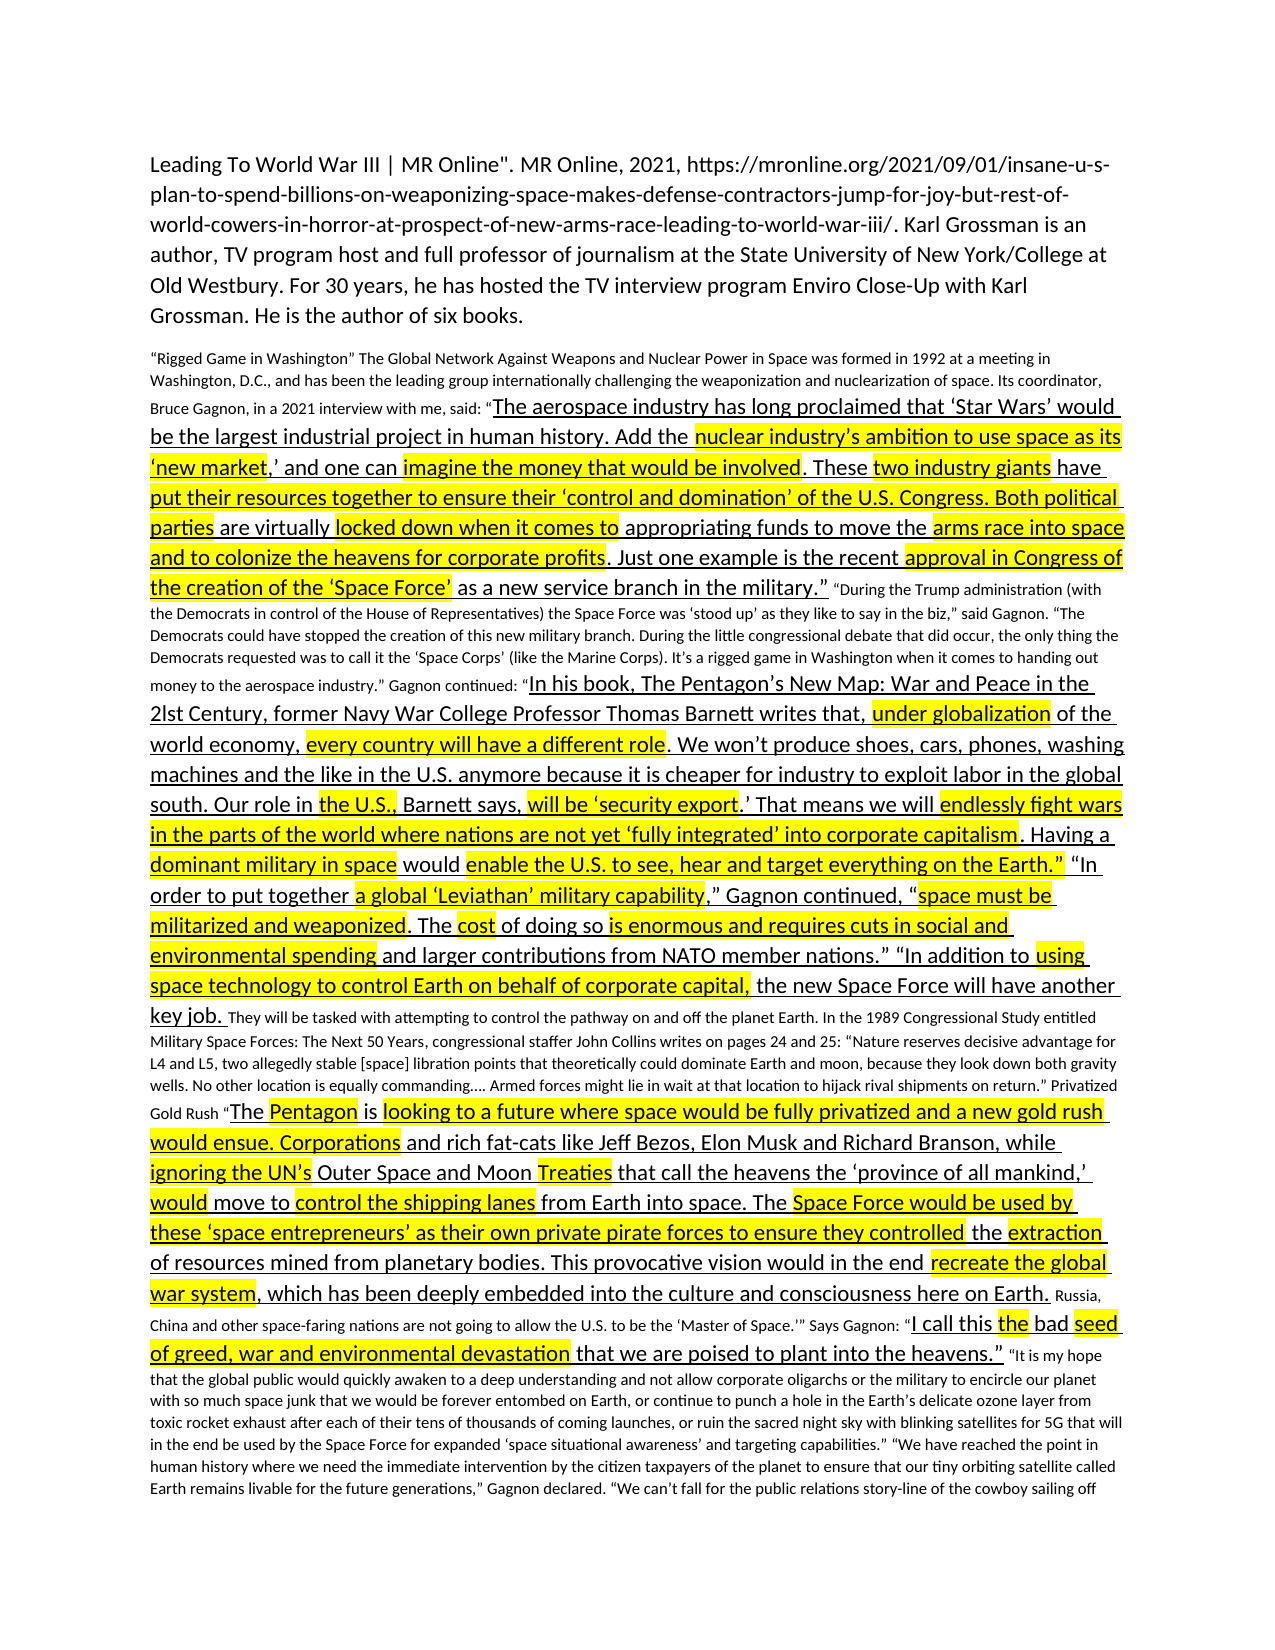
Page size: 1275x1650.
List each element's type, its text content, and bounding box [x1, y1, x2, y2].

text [150, 150, 1125, 329]
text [150, 755, 1125, 1498]
